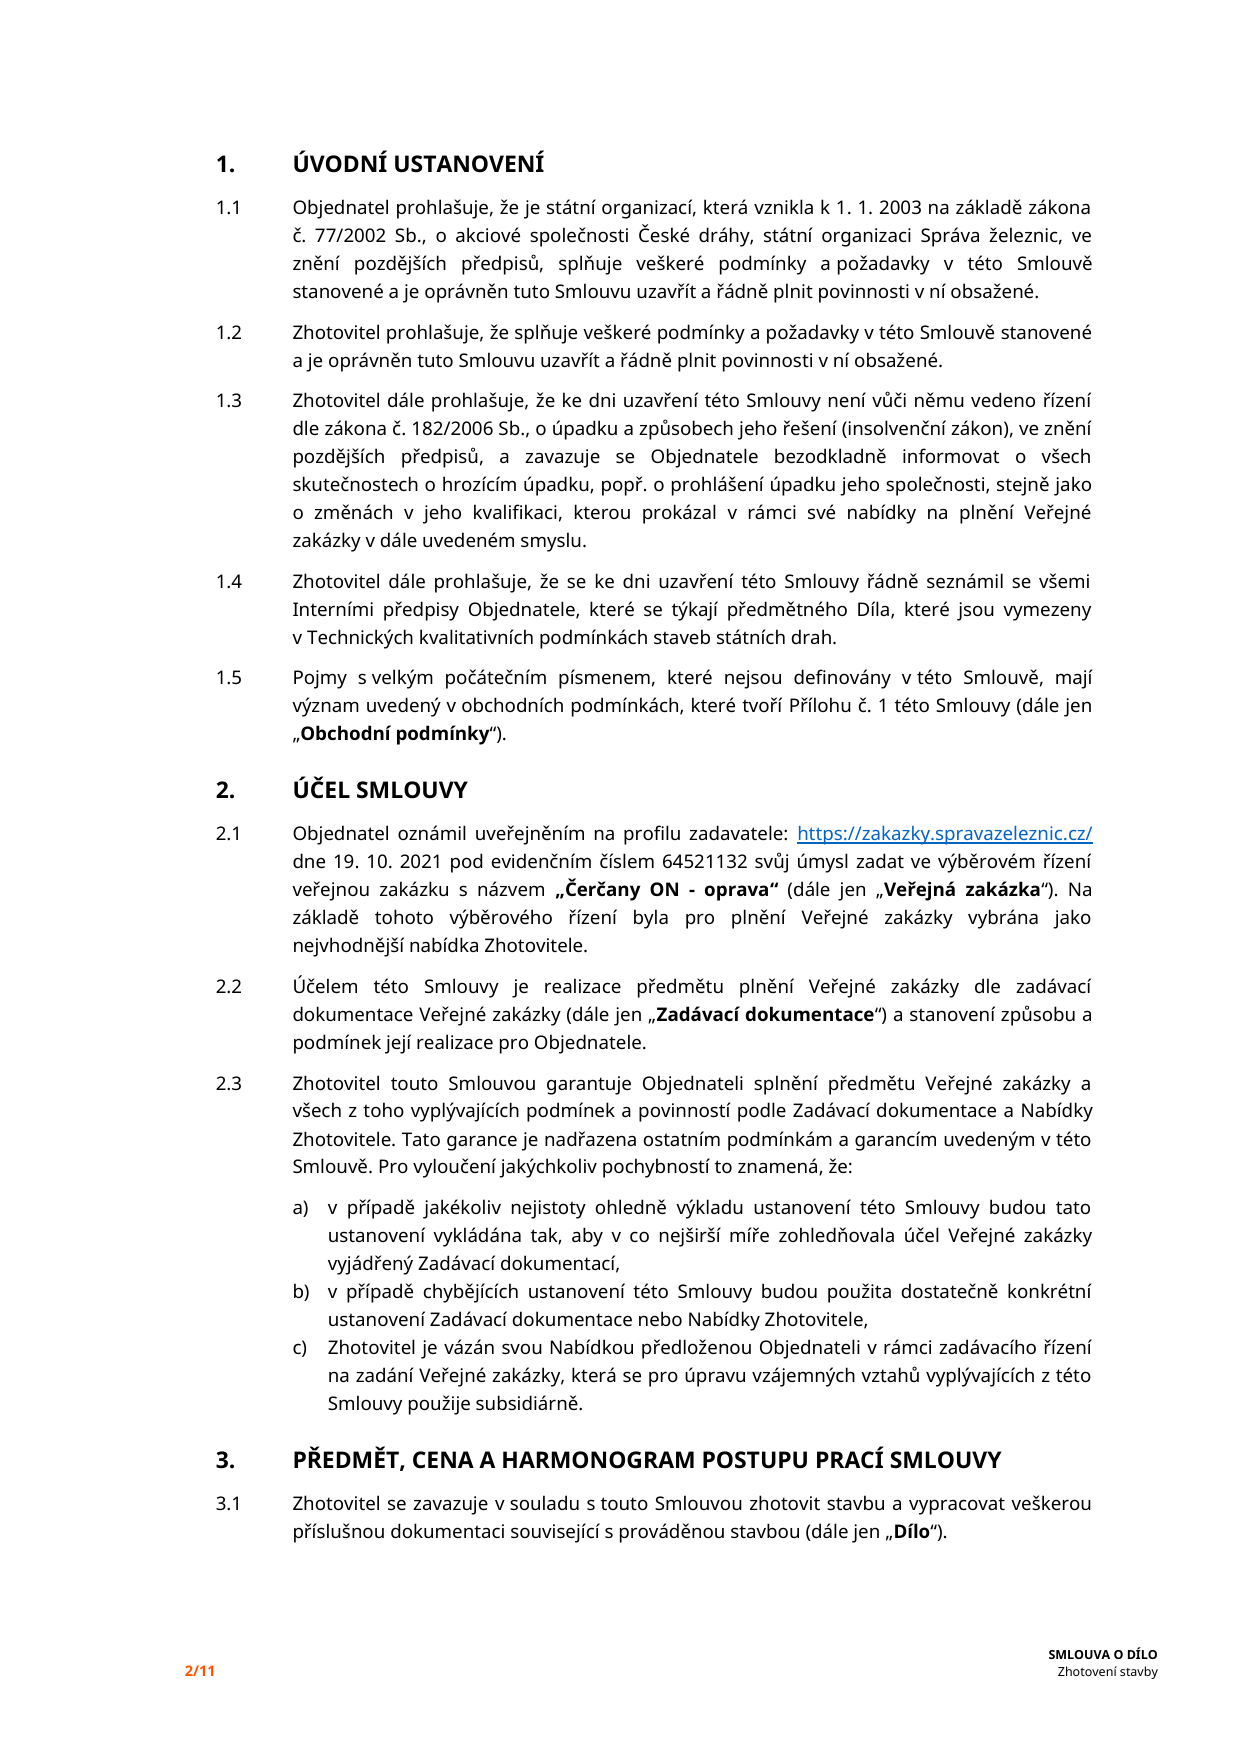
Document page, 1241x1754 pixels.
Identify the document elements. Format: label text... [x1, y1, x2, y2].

text Zhotovitel touto Smlouvou garantuje Objednateli splnění předmětu Veřejné zakázky a všech z toho vyplývajících podmínek a povinností podle Zadávací dokumentace a Nabídky Zhotovitele. Tato garance je nadřazena ostatním podmínkám a garancím uvedeným v této Smlouvě. Pro vyloučení jakýchkoliv pochybností to znamená, že: [216, 1070, 1093, 1179]
text ÚČEL SMLOUVY [216, 774, 1093, 805]
text Pojmy s velkým počátečním písmenem, které nejsou definovány v této Smlouvě, mají význam uvedený v obchodních podmínkách, které tvoří Přílohu č. 1 této Smlouvy (dále jen „Obchodní podmínky“). [216, 665, 1093, 746]
text Zhotovitel dále prohlašuje, že ke dni uzavření této Smlouvy není vůči němu vedeno řízení dle zákona č. 182/2006 Sb., o úpadku a způsobech jeho řešení (insolvenční zákon), ve znění pozdějších předpisů, a zavazuje se Objednatele bezodkladně informovat o všech skutečnostech o hrozícím úpadku, popř. o prohlášení úpadku jeho společnosti, stejně jako o změnách v jeho kvalifikaci, kterou prokázal v rámci své nabídky na plnění Veřejné zakázky v dále uvedeném smyslu. [216, 387, 1093, 553]
text Objednatel oznámil uveřejněním na profilu zadavatele: https://zakazky.spravazeleznic.cz/ dne 19. 10. 2021 pod evidenčním číslem 64521132 svůj úmysl zadat ve výběrovém řízení veřejnou zakázku s názvem „Čerčany ON - oprava“ (dále jen „Veřejná zakázka“). Na základě tohoto výběrového řízení byla pro plnění Veřejné zakázky vybrána jako nejvhodnější nabídka Zhotovitele. [216, 821, 1093, 958]
text Objednatel prohlašuje, že je státní organizací, která vznikla k 1. 1. 2003 na základě zákona č. 77/2002 Sb., o akciové společnosti České dráhy, státní organizaci Správa železnic, ve znění pozdějších předpisů, splňuje veškeré podmínky a požadavky v této Smlouvě stanovené a je oprávněn tuto Smlouvu uzavřít a řádně plnit povinnosti v ní obsažené. [216, 194, 1093, 304]
text PŘEDMĚT, CENA A HARMONOGRAM POSTUPU PRACÍ SMLOUVY [216, 1443, 1093, 1475]
text Zhotovitel je vázán svou Nabídkou předloženou Objednateli v rámci zadávacího řízení na zadání Veřejné zakázky, která se pro úpravu vzájemných vztahů vyplývajících z této Smlouvy použije subsidiárně. [292, 1334, 1093, 1416]
text v případě jakékoliv nejistoty ohledně výkladu ustanovení této Smlouvy budou tato ustanovení vykládána tak, aby v co nejširší míře zohledňovala účel Veřejné zakázky vyjádřený Zadávací dokumentací, [292, 1194, 1093, 1276]
text v případě chybějících ustanovení této Smlouvy budou použita dostatečně konkrétní ustanovení Zadávací dokumentace nebo Nabídky Zhotovitele, [292, 1278, 1093, 1332]
text Účelem této Smlouvy je realizace předmětu plnění Veřejné zakázky dle zadávací dokumentace Veřejné zakázky (dále jen „Zadávací dokumentace“) a stanovení způsobu a podmínek její realizace pro Objednatele. [216, 973, 1093, 1055]
text Zhotovitel se zavazuje v souladu s touto Smlouvou zhotovit stavbu a vypracovat veškerou příslušnou dokumentaci související s prováděnou stavbou (dále jen „Dílo“). [216, 1490, 1093, 1544]
text ÚVODNÍ USTANOVENÍ [216, 147, 1093, 179]
text Zhotovitel prohlašuje, že splňuje veškeré podmínky a požadavky v této Smlouvě stanovené a je oprávněn tuto Smlouvu uzavřít a řádně plnit povinnosti v ní obsažené. [216, 319, 1093, 372]
text Zhotovitel dále prohlašuje, že se ke dni uzavření této Smlouvy řádně seznámil se všemi Interními předpisy Objednatele, které se týkají předmětného Díla, které jsou vymezeny v Technických kvalitativních podmínkách staveb státních drah. [216, 568, 1093, 650]
